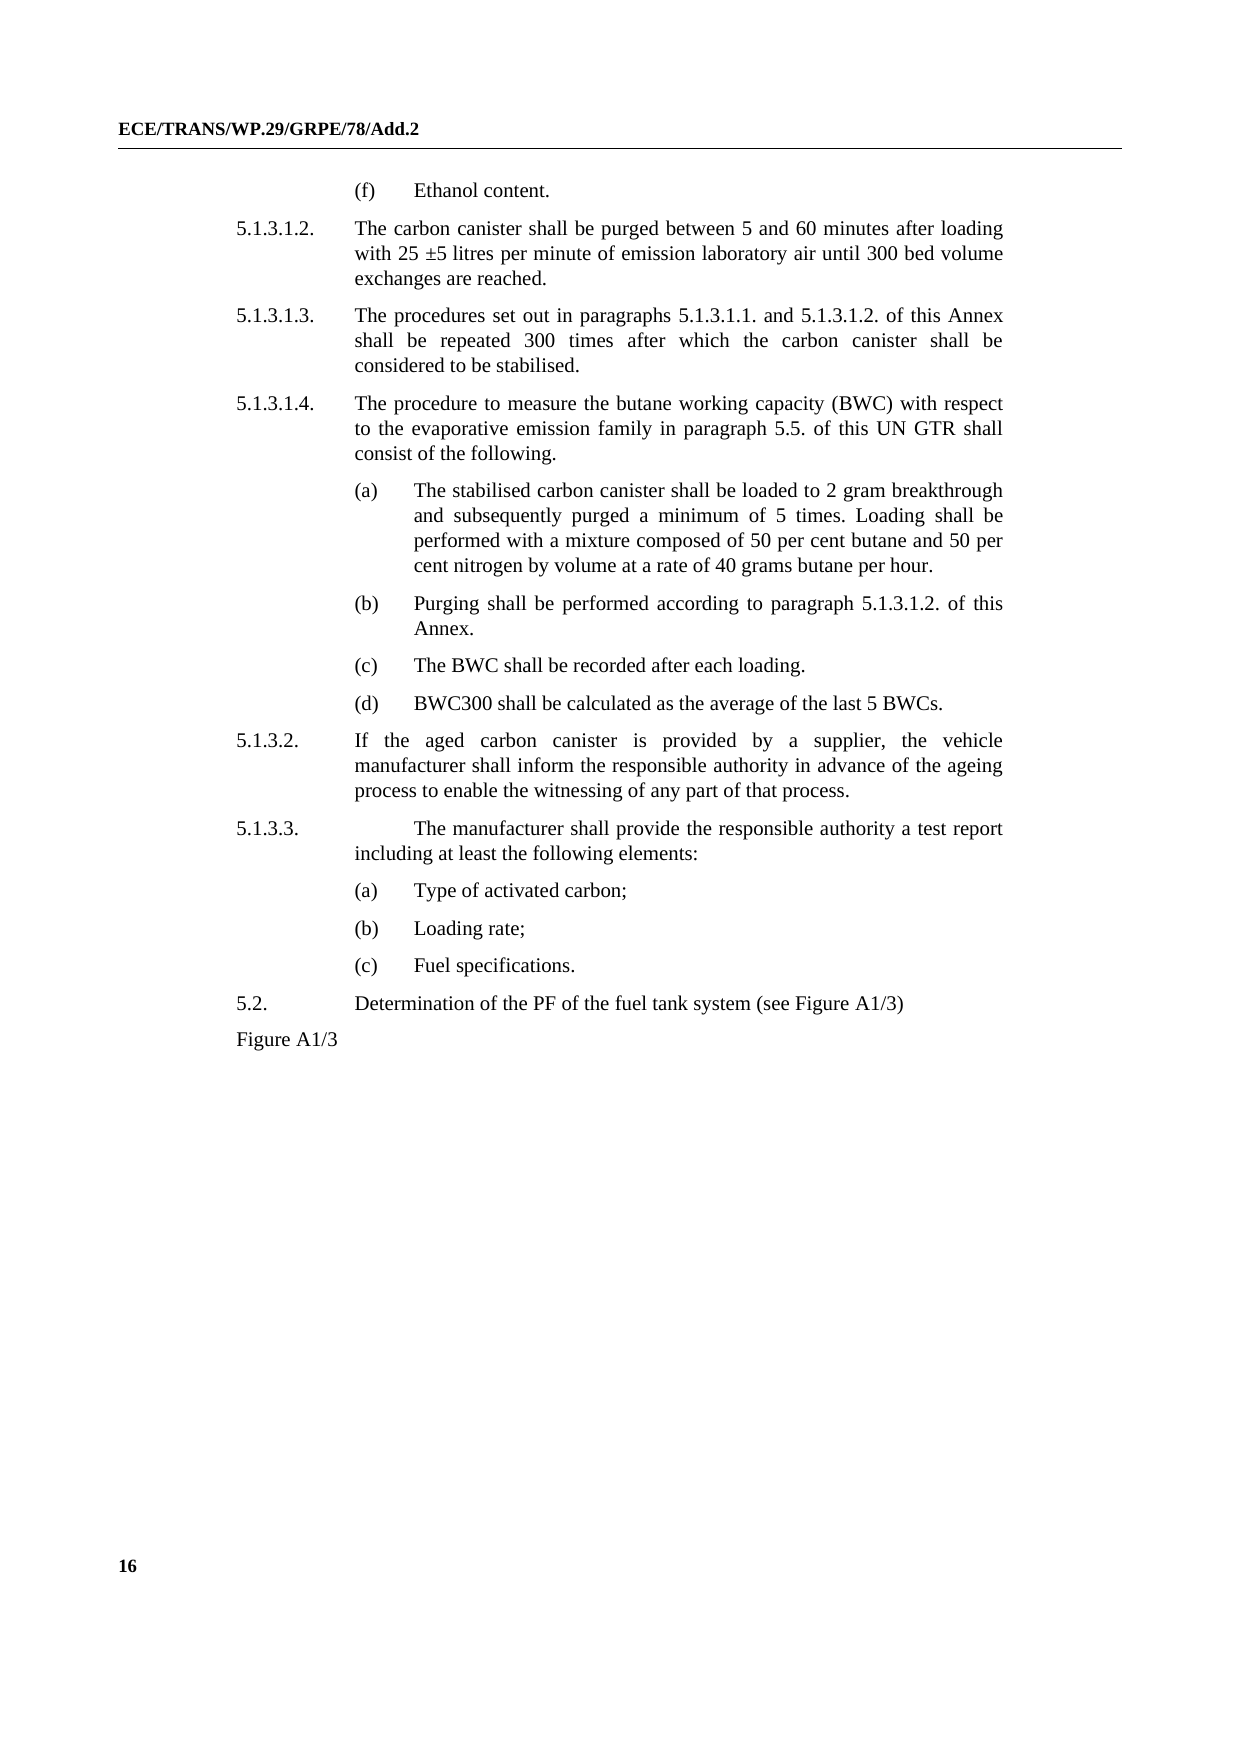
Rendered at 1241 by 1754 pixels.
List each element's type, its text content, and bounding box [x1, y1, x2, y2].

text 5.1.3.1.4. The procedure to measure the butane working capacity (BWC) with respect to the evaporative emission family in paragraph 5.5. of this UN GTR shall consist of the following. [236, 390, 1004, 465]
text 5.1.3.2. If the aged carbon canister is provided by a supplier, the vehicle manufacturer shall inform the responsible authority in advance of the ageing process to enable the witnessing of any part of that process. [236, 727, 1004, 802]
text (b) Purging shall be performed according to paragraph 5.1.3.1.2. of this Annex. [354, 590, 1004, 640]
text 5.1.3.1.2. The carbon canister shall be purged between 5 and 60 minutes after loading with 25 ±5 litres per minute of emission laboratory air until 300 bed volume exchanges are reached. [236, 215, 1004, 290]
text (c) Fuel specifications. [354, 952, 1004, 977]
text (f) Ethanol content. [354, 177, 1004, 202]
text 5.1.3.1.3. The procedures set out in paragraphs 5.1.3.1.1. and 5.1.3.1.2. of this Annex shall be repeated 300 times after which the carbon canister shall be considered to be stabilised. [236, 302, 1004, 377]
text 5.1.3.3. The manufacturer shall provide the responsible authority a test report including at least the following elements: [236, 815, 1004, 865]
text (c) The BWC shall be recorded after each loading. [354, 652, 1004, 677]
text (b) Loading rate; [354, 915, 1004, 940]
text 5.2. Determination of the PF of the fuel tank system (see Figure A1/3) [236, 990, 1004, 1015]
text Figure A1/3 [236, 1027, 1004, 1051]
text (a) The stabilised carbon canister shall be loaded to 2 gram breakthrough and subsequently purged a minimum of 5 times. Loading shall be performed with a mixture composed of 50 per cent butane and 50 per cent nitrogen by volume at a rate of 40 grams butane per hour. [354, 477, 1004, 577]
text (d) BWC300 shall be calculated as the average of the last 5 BWCs. [354, 690, 1004, 715]
text (a) Type of activated carbon; [354, 877, 1004, 902]
